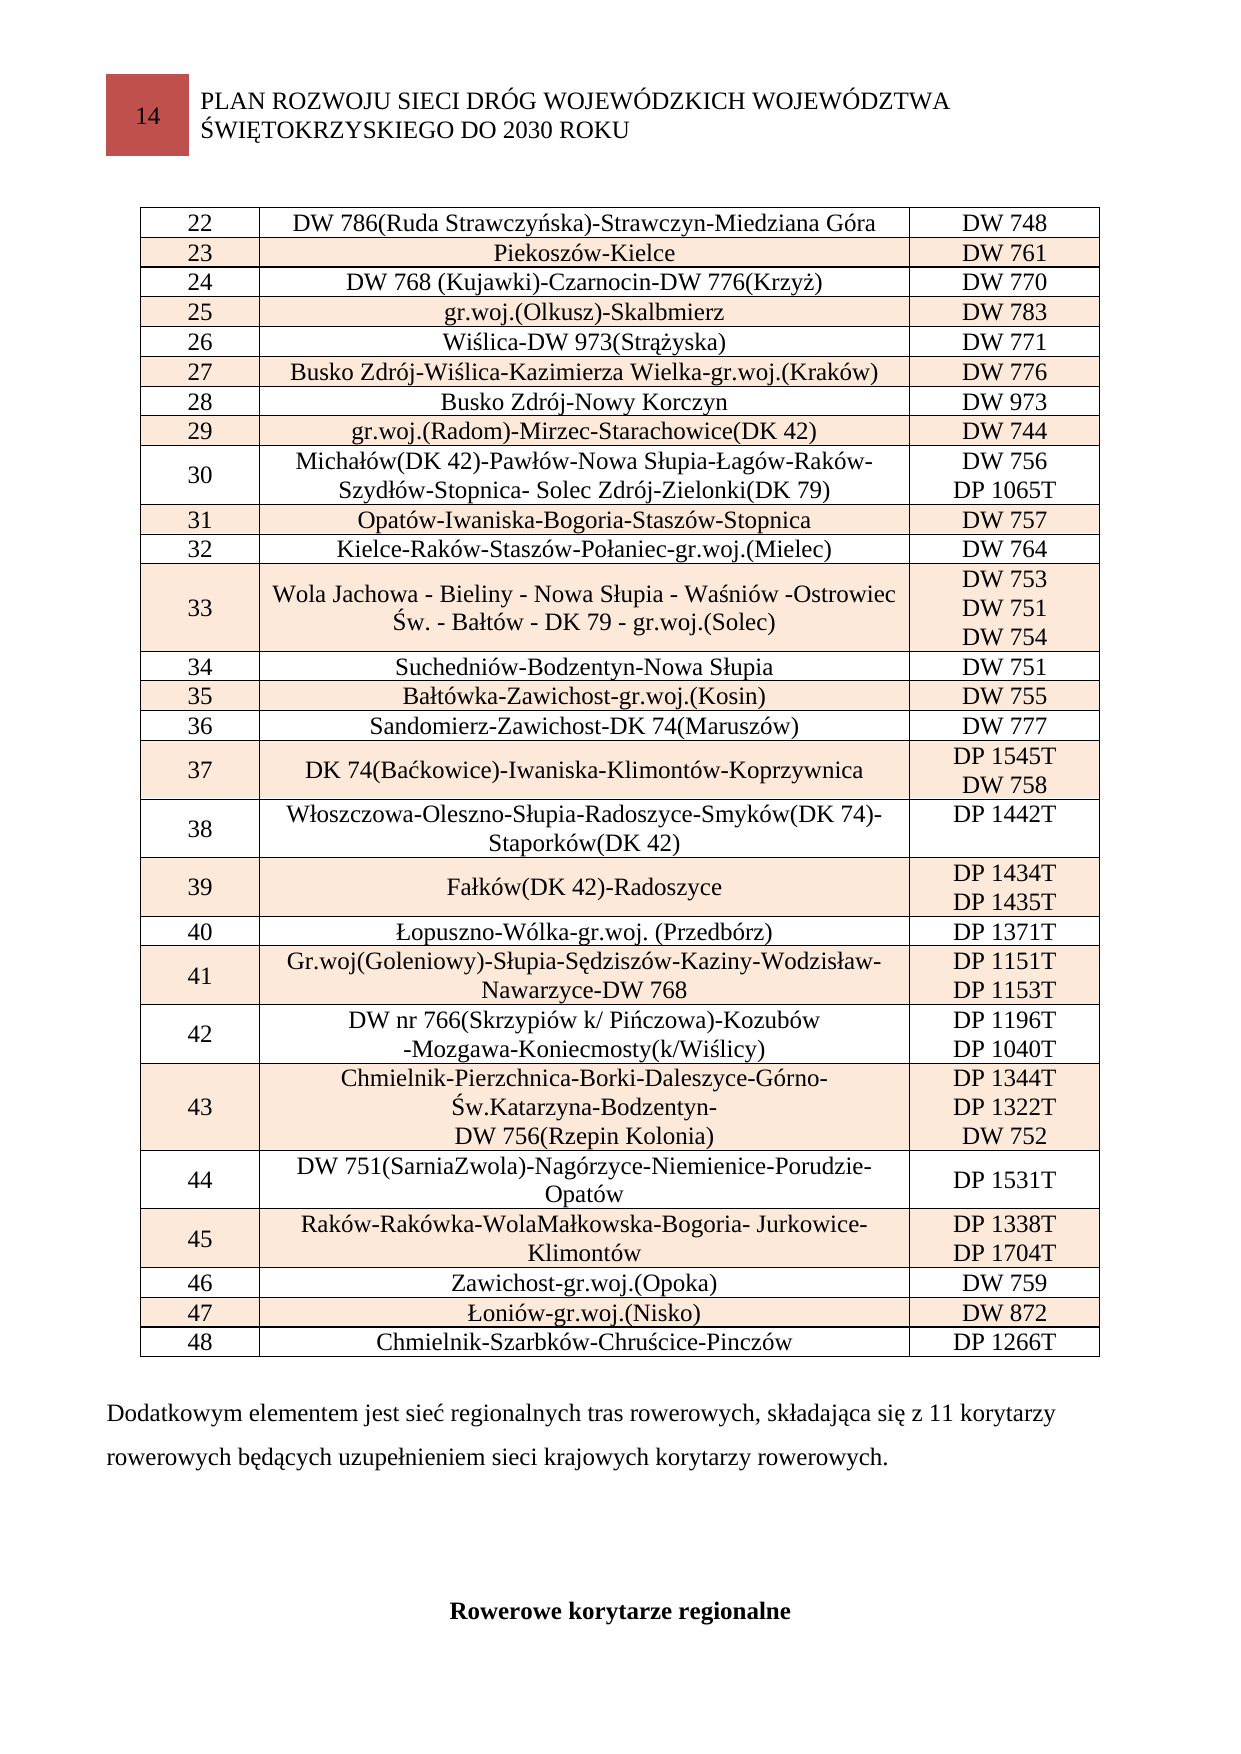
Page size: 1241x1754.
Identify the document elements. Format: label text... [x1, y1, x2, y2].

table_cell Łopuszno-Wólka-gr.woj. (Przedbórz) [260, 917, 909, 945]
table_cell 41 [141, 946, 259, 1004]
table_cell Zawichost-gr.woj.(Opoka) [260, 1268, 909, 1297]
table_cell 35 [141, 681, 259, 710]
table_cell 32 [141, 535, 259, 563]
table_cell 48 [141, 1328, 259, 1356]
table_cell Wola Jachowa - Bieliny - Nowa Słupia - Waśniów -Ostrowiec Św. - Bałtów - DK 79 - gr.woj.(Solec) [260, 564, 909, 651]
table_cell DW 759 [910, 1268, 1099, 1297]
table_cell Włoszczowa-Oleszno-Słupia-Radoszyce-Smyków(DK 74)-Staporków(DK 42) [260, 800, 909, 857]
table_cell Opatów-Iwaniska-Bogoria-Staszów-Stopnica [260, 505, 909, 533]
table_cell 31 [141, 505, 259, 533]
table_cell Fałków(DK 42)-Radoszyce [260, 858, 909, 916]
table_cell Michałów(DK 42)-Pawłów-Nowa Słupia-Łagów-Raków-Szydłów-Stopnica- Solec Zdrój-Zielonki(DK 79) [260, 446, 909, 504]
table_cell DW 751 [910, 652, 1099, 680]
table_cell 30 [141, 446, 259, 504]
table_cell DW 786(Ruda Strawczyńska)-Strawczyn-Miedziana Góra [260, 208, 909, 237]
table_cell DW 756 DP 1065T [910, 446, 1099, 504]
table_cell 22 [141, 208, 259, 237]
table_cell DW 755 [910, 681, 1099, 710]
table_cell 24 [141, 268, 259, 296]
table_cell 42 [141, 1005, 259, 1062]
table_cell DW 748 [910, 208, 1099, 237]
table_cell DP 1442T [910, 800, 1099, 857]
table_cell Raków-Rakówka-WolaMałkowska-Bogoria- Jurkowice-Klimontów [260, 1209, 909, 1267]
table_cell DW 872 [910, 1298, 1099, 1326]
table_cell Busko Zdrój-Wiślica-Kazimierza Wielka-gr.woj.(Kraków) [260, 357, 909, 386]
table_cell DP 1531T [910, 1151, 1099, 1208]
table_cell DW 768 (Kujawki)-Czarnocin-DW 776(Krzyż) [260, 268, 909, 296]
table_cell Gr.woj(Goleniowy)-Słupia-Sędziszów-Kaziny-Wodzisław-Nawarzyce-DW 768 [260, 946, 909, 1004]
table_cell DW 783 [910, 297, 1099, 326]
table_cell 39 [141, 858, 259, 916]
table_cell DK 74(Baćkowice)-Iwaniska-Klimontów-Koprzywnica [260, 741, 909, 798]
table_cell 23 [141, 238, 259, 266]
table_cell DW nr 766(Skrzypiów k/ Pińczowa)-Kozubów -Mozgawa-Koniecmosty(k/Wiślicy) [260, 1005, 909, 1062]
table_cell DW 770 [910, 268, 1099, 296]
table_cell Busko Zdrój-Nowy Korczyn [260, 387, 909, 415]
text Dodatkowym elementem jest sieć regionalnych tras rowerowych, składająca się z 11 korytarzy rowerowych będących uzupełnieniem sieci krajowych korytarzy rowerowych. [106, 1398, 1134, 1470]
table_cell DW 751(SarniaZwola)-Nagórzyce-Niemienice-Porudzie-Opatów [260, 1151, 909, 1208]
table_cell DP 1196T DP 1040T [910, 1005, 1099, 1062]
text Rowerowe korytarze regionalne [106, 1596, 1134, 1625]
table_cell DW 761 [910, 238, 1099, 266]
table_cell Kielce-Raków-Staszów-Połaniec-gr.woj.(Mielec) [260, 535, 909, 563]
table_cell Suchedniów-Bodzentyn-Nowa Słupia [260, 652, 909, 680]
table_cell 27 [141, 357, 259, 386]
table_cell 33 [141, 564, 259, 651]
table_cell Sandomierz-Zawichost-DK 74(Maruszów) [260, 711, 909, 740]
table_cell DP 1338T DP 1704T [910, 1209, 1099, 1267]
table_cell 45 [141, 1209, 259, 1267]
table_cell Łoniów-gr.woj.(Nisko) [260, 1298, 909, 1326]
table_cell 26 [141, 327, 259, 356]
table_cell 43 [141, 1064, 259, 1150]
table_cell 40 [141, 917, 259, 945]
table_cell DP 1545T DW 758 [910, 741, 1099, 798]
table_cell DP 1266T [910, 1328, 1099, 1356]
table_cell DW 973 [910, 387, 1099, 415]
table_cell DW 764 [910, 535, 1099, 563]
table_cell Piekoszów-Kielce [260, 238, 909, 266]
table_cell 34 [141, 652, 259, 680]
table_cell 37 [141, 741, 259, 798]
table_cell DW 744 [910, 416, 1099, 445]
table_cell DW 753 DW 751 DW 754 [910, 564, 1099, 651]
table_cell gr.woj.(Radom)-Mirzec-Starachowice(DK 42) [260, 416, 909, 445]
table_cell 38 [141, 800, 259, 857]
table_cell DW 771 [910, 327, 1099, 356]
table_cell DW 777 [910, 711, 1099, 740]
table_cell 44 [141, 1151, 259, 1208]
table_cell DP 1371T [910, 917, 1099, 945]
table_cell Chmielnik-Pierzchnica-Borki-Daleszyce-Górno-Św.Katarzyna-Bodzentyn- DW 756(Rzepin Kolonia) [260, 1064, 909, 1150]
table_cell Chmielnik-Szarbków-Chruścice-Pinczów [260, 1328, 909, 1356]
table_cell 36 [141, 711, 259, 740]
table_cell gr.woj.(Olkusz)-Skalbmierz [260, 297, 909, 326]
table_cell 28 [141, 387, 259, 415]
table_cell Wiślica-DW 973(Strążyska) [260, 327, 909, 356]
table_cell 46 [141, 1268, 259, 1297]
table_cell DP 1434T DP 1435T [910, 858, 1099, 916]
table_cell DW 757 [910, 505, 1099, 533]
table_cell 25 [141, 297, 259, 326]
table_cell DW 776 [910, 357, 1099, 386]
table_cell DP 1151T DP 1153T [910, 946, 1099, 1004]
table_cell 47 [141, 1298, 259, 1326]
table_cell 29 [141, 416, 259, 445]
table_cell DP 1344T DP 1322T DW 752 [910, 1064, 1099, 1150]
table_cell Bałtówka-Zawichost-gr.woj.(Kosin) [260, 681, 909, 710]
